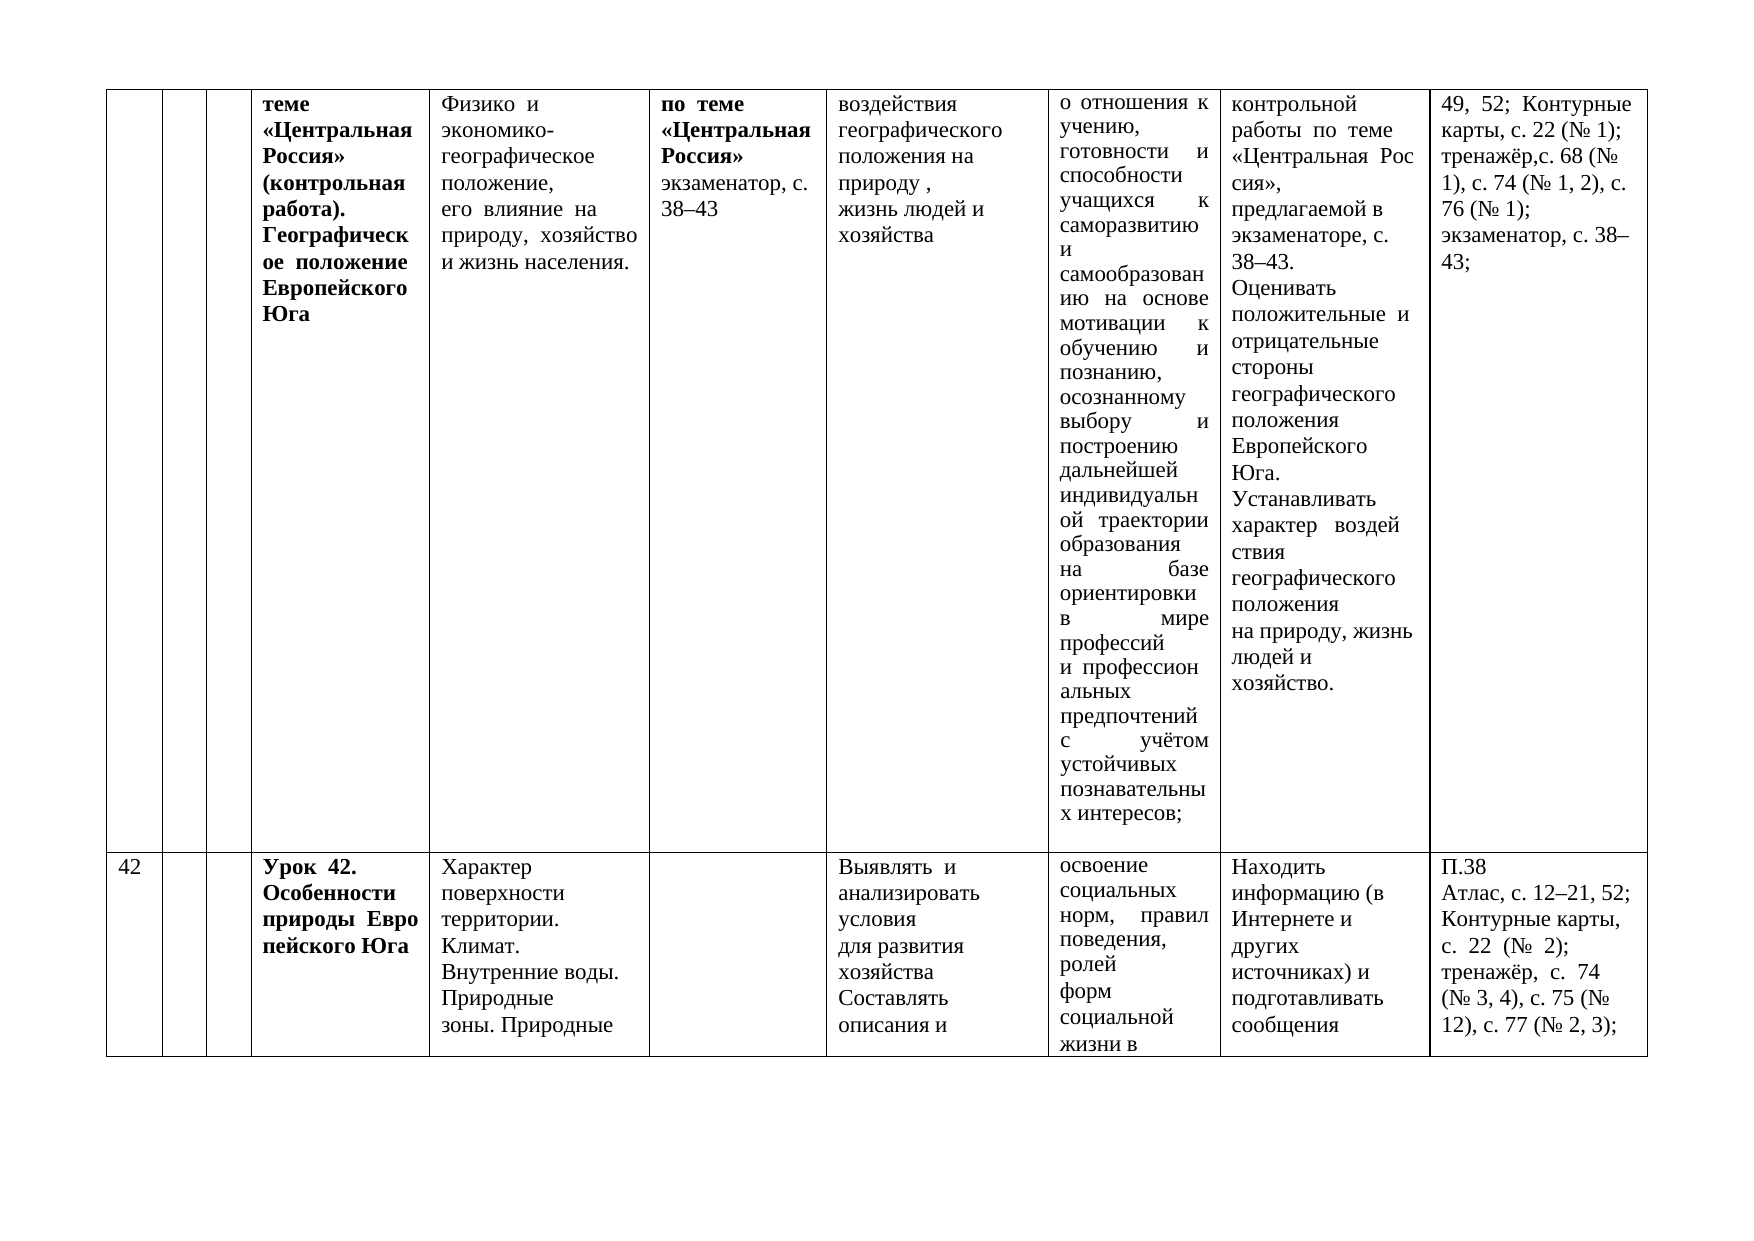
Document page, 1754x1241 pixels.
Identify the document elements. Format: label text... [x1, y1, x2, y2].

table_cell 42 [107, 853, 162, 1056]
table_cell [207, 853, 251, 1056]
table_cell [1049, 90, 1220, 852]
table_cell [1221, 90, 1429, 852]
table_cell 41 [107, 90, 162, 852]
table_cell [650, 90, 826, 852]
table_cell [163, 853, 206, 1056]
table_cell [1431, 90, 1647, 852]
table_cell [1049, 853, 1220, 1056]
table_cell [430, 853, 649, 1056]
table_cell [1221, 853, 1429, 1056]
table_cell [827, 90, 1048, 852]
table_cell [827, 853, 1048, 1056]
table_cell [252, 90, 429, 852]
table_cell [163, 90, 206, 852]
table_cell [430, 90, 649, 852]
table_cell [650, 853, 826, 1056]
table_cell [252, 853, 429, 1056]
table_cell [1431, 853, 1647, 1056]
table_cell [207, 90, 251, 852]
